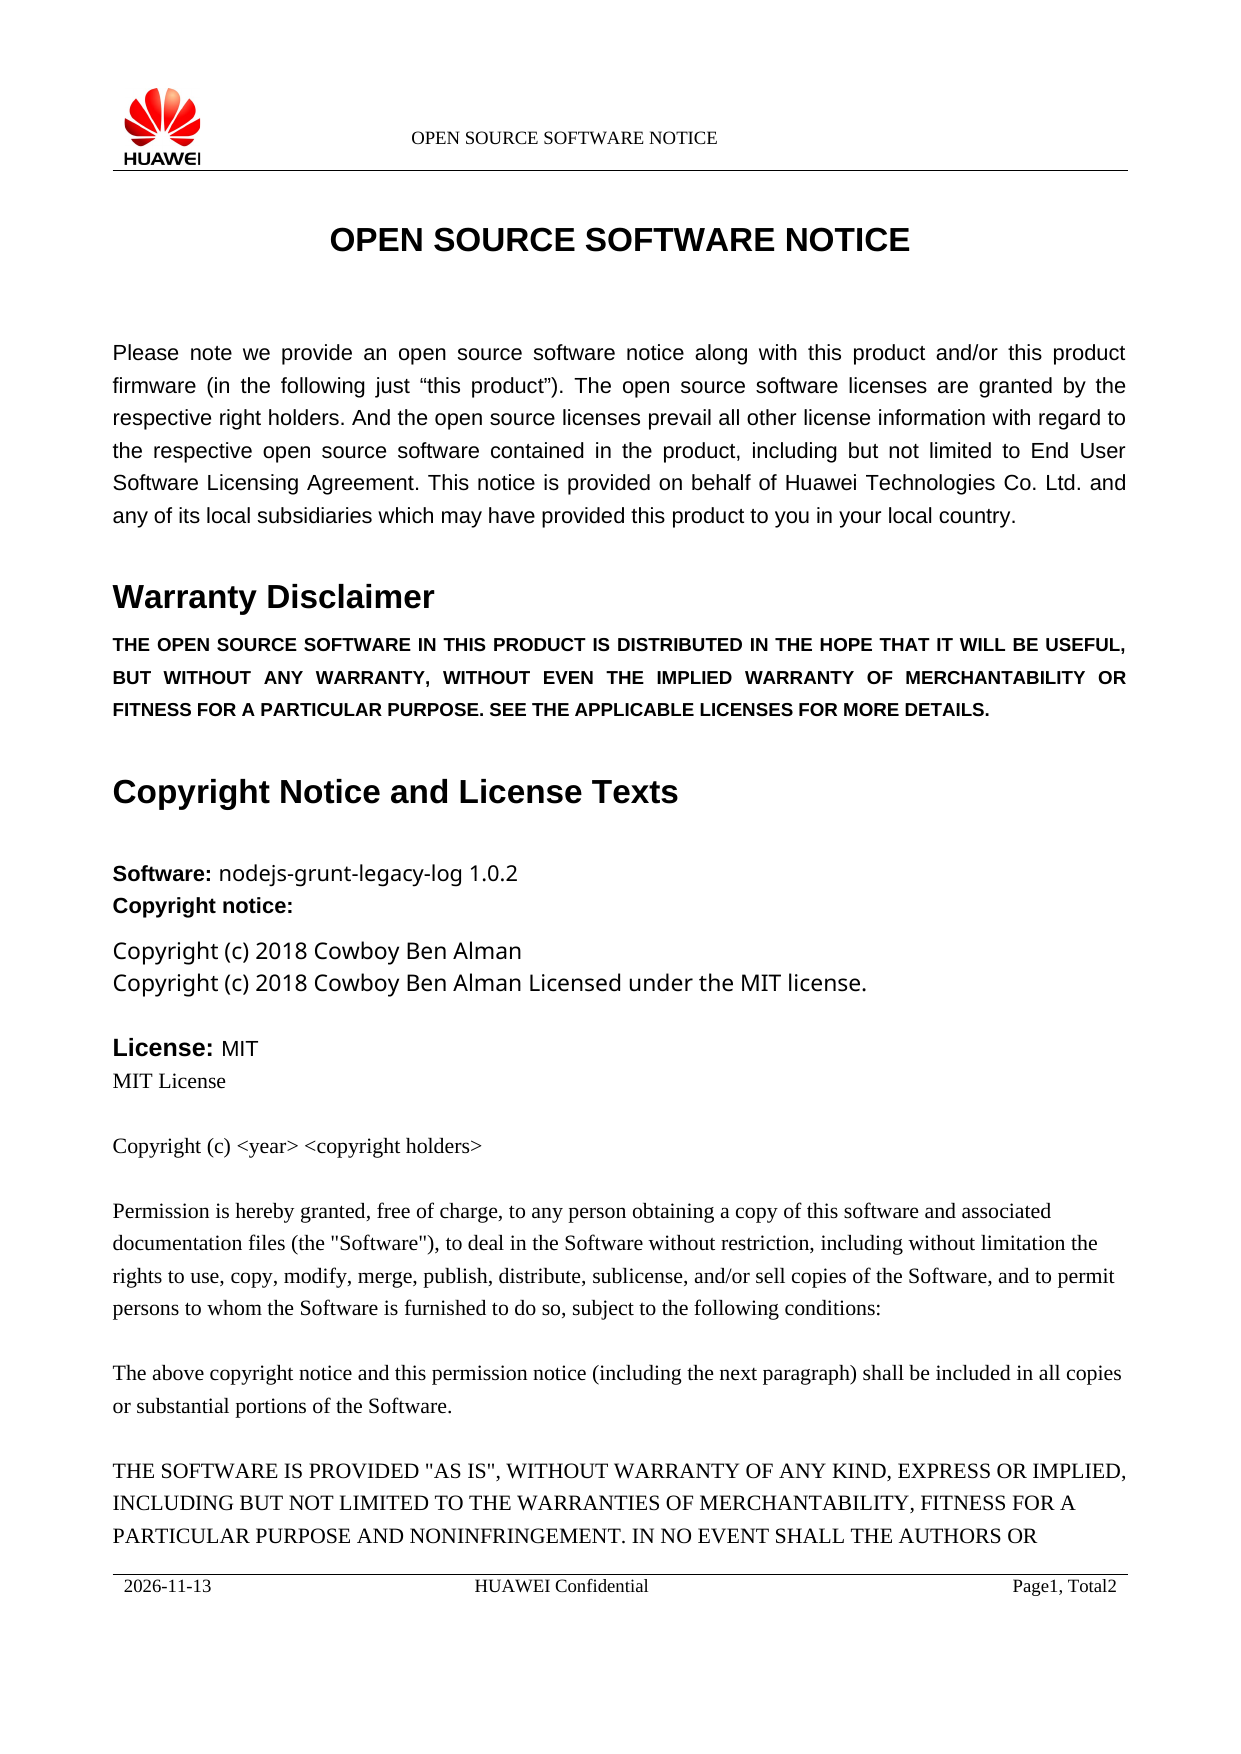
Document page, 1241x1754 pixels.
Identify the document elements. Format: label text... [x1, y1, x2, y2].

text Copyright (c) 2018 Cowboy Ben Alman Copyright (c) 2018 Cowboy Ben Alman Licensed under the MIT license. [112, 934, 1128, 1031]
text The open source software in this product is distributed in the hope that it will be useful, but WITHOUT ANY WARRANTY, without even the implied warranty of MERCHANTABILITY or FITNESS FOR A PARTICULAR PURPOSE. See the applicable licenses for more details. [112, 629, 1128, 726]
picture [124, 88, 201, 165]
text Copyright notice: [112, 889, 1128, 921]
text Copyright Notice and License Texts [112, 759, 1128, 824]
text OPEN SOURCE SOFTWARE NOTICE [112, 206, 1128, 271]
text License: MIT [112, 1031, 1128, 1064]
text Warranty Disclaimer [112, 564, 1128, 629]
text Please note we provide an open source software notice along with this product and/or this product firmware (in the following just “this product”). The open source software licenses are granted by the respective right holders. And the open source licenses prevail all other license information with regard to the respective open source software contained in the product, including but not limited to End User Software Licensing Agreement. This notice is provided on behalf of Huawei Technologies Co. Ltd. and any of its local subsidiaries which may have provided this product to you in your local country. [112, 336, 1128, 531]
title Software: nodejs-grunt-legacy-log 1.0.2 [112, 856, 1128, 889]
